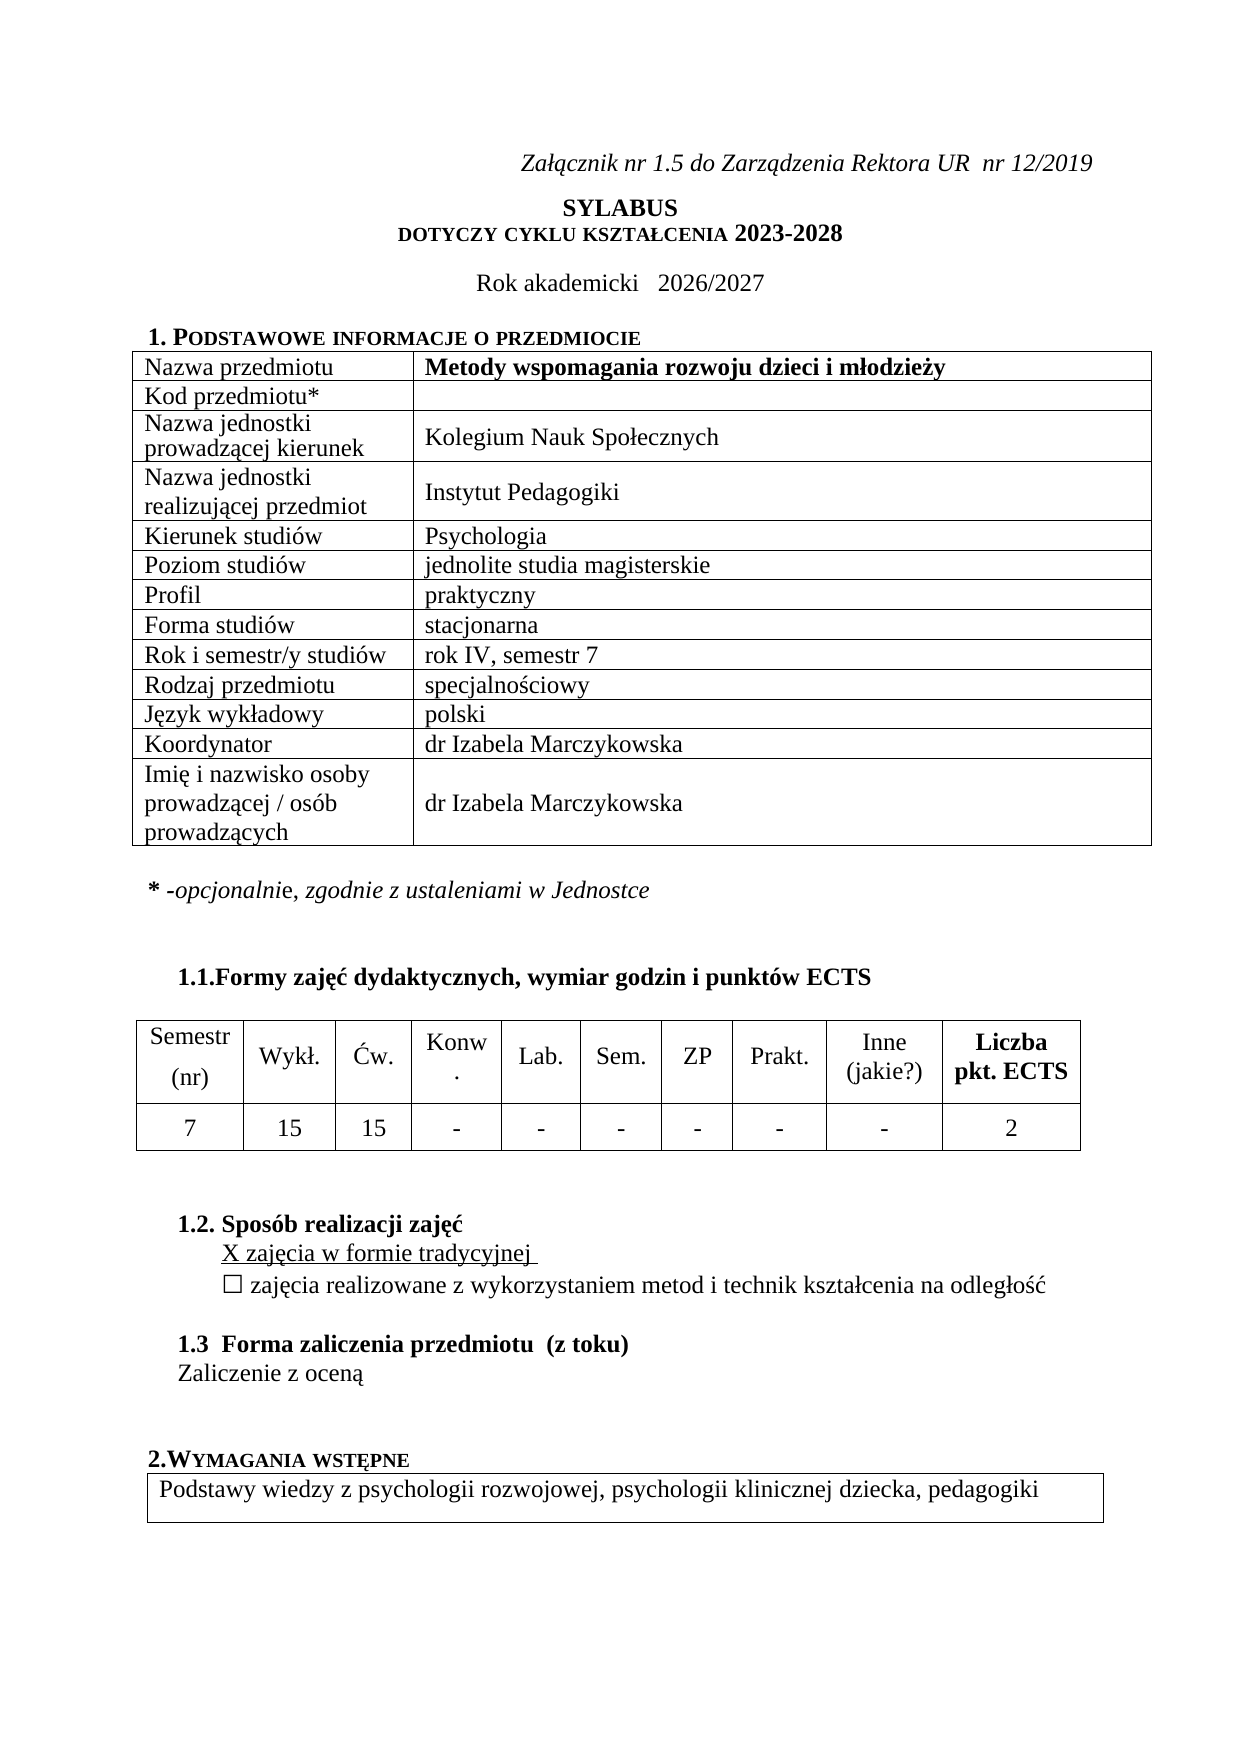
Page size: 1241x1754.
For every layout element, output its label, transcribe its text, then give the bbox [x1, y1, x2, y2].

table_cell Forma studiów [133, 610, 413, 639]
text 1. Podstawowe informacje o przedmiocie [148, 322, 1093, 351]
table_cell 7 [137, 1104, 243, 1150]
table_cell Imię i nazwisko osoby prowadzącej / osób prowadzących [133, 759, 413, 845]
table_cell Profil [133, 580, 413, 609]
table_header Podstawy wiedzy z psychologii rozwojowej, psychologii klinicznej dziecka, pedagogiki [148, 1474, 1103, 1522]
table_cell polski [414, 700, 1151, 728]
table_cell 15 [336, 1104, 411, 1150]
table_cell rok IV, semestr 7 [414, 640, 1151, 669]
table_cell Nazwa jednostki realizującej przedmiot [133, 462, 413, 520]
table_header Metody wspomagania rozwoju dzieci i młodzieży [414, 352, 1151, 380]
table_header Ćw. [336, 1021, 411, 1103]
table_cell - [733, 1104, 826, 1150]
table_cell Nazwa jednostki prowadzącej kierunek [133, 411, 413, 461]
table_cell dr Izabela Marczykowska [414, 729, 1151, 758]
table_header Sem. [581, 1021, 661, 1103]
text SYLABUS [148, 193, 1093, 222]
table_cell jednolite studia magisterskie [414, 551, 1151, 579]
table_header Inne (jakie?) [827, 1021, 942, 1103]
text dotyczy cyklu kształcenia 2023-2028 [148, 222, 1093, 247]
table_cell - [581, 1104, 661, 1150]
table_cell [414, 381, 1151, 410]
table_cell Rodzaj przedmiotu [133, 670, 413, 698]
text 1.1.Formy zajęć dydaktycznych, wymiar godzin i punktów ECTS [177, 962, 1093, 991]
table_header Prakt. [733, 1021, 826, 1103]
text Zaliczenie z oceną [177, 1358, 1093, 1387]
table_cell 2 [943, 1104, 1080, 1150]
table_cell stacjonarna [414, 610, 1151, 639]
text 1.2. Sposób realizacji zajęć [177, 1209, 1093, 1238]
text 2.Wymagania wstępne [148, 1444, 1093, 1473]
table_cell Poziom studiów [133, 551, 413, 579]
table_cell 15 [244, 1104, 335, 1150]
table_cell - [662, 1104, 732, 1150]
table_header Nazwa przedmiotu [133, 352, 413, 380]
text ☐ zajęcia realizowane z wykorzystaniem metod i technik kształcenia na odległość [221, 1266, 1093, 1301]
text X zajęcia w formie tradycyjnej [221, 1238, 1093, 1266]
table_cell Język wykładowy [133, 700, 413, 728]
table_header Wykł. [244, 1021, 335, 1103]
table_header ZP [662, 1021, 732, 1103]
table_cell Rok i semestr/y studiów [133, 640, 413, 669]
table_cell dr Izabela Marczykowska [414, 759, 1151, 845]
table_cell Kolegium Nauk Społecznych [414, 411, 1151, 461]
table_header Liczba pkt. ECTS [943, 1021, 1080, 1103]
table_cell - [827, 1104, 942, 1150]
table_cell Koordynator [133, 729, 413, 758]
text Rok akademicki 2026/2027 [148, 272, 1093, 297]
table_header Lab. [502, 1021, 580, 1103]
table_cell Kierunek studiów [133, 521, 413, 549]
table_header Konw. [412, 1021, 501, 1103]
text Załącznik nr 1.5 do Zarządzenia Rektora UR nr 12/2019 [148, 148, 1093, 176]
table_cell praktyczny [414, 580, 1151, 609]
table_header Semestr (nr) [137, 1021, 243, 1103]
table_cell Kod przedmiotu* [133, 381, 413, 410]
table_cell - [502, 1104, 580, 1150]
table_cell specjalnościowy [414, 670, 1151, 698]
text 1.3 Forma zaliczenia przedmiotu (z toku) [177, 1329, 1093, 1358]
table_cell Instytut Pedagogiki [414, 462, 1151, 520]
table_cell - [412, 1104, 501, 1150]
text * -opcjonalnie, zgodnie z ustaleniami w Jednostce [148, 876, 1093, 904]
table_cell Psychologia [414, 521, 1151, 549]
